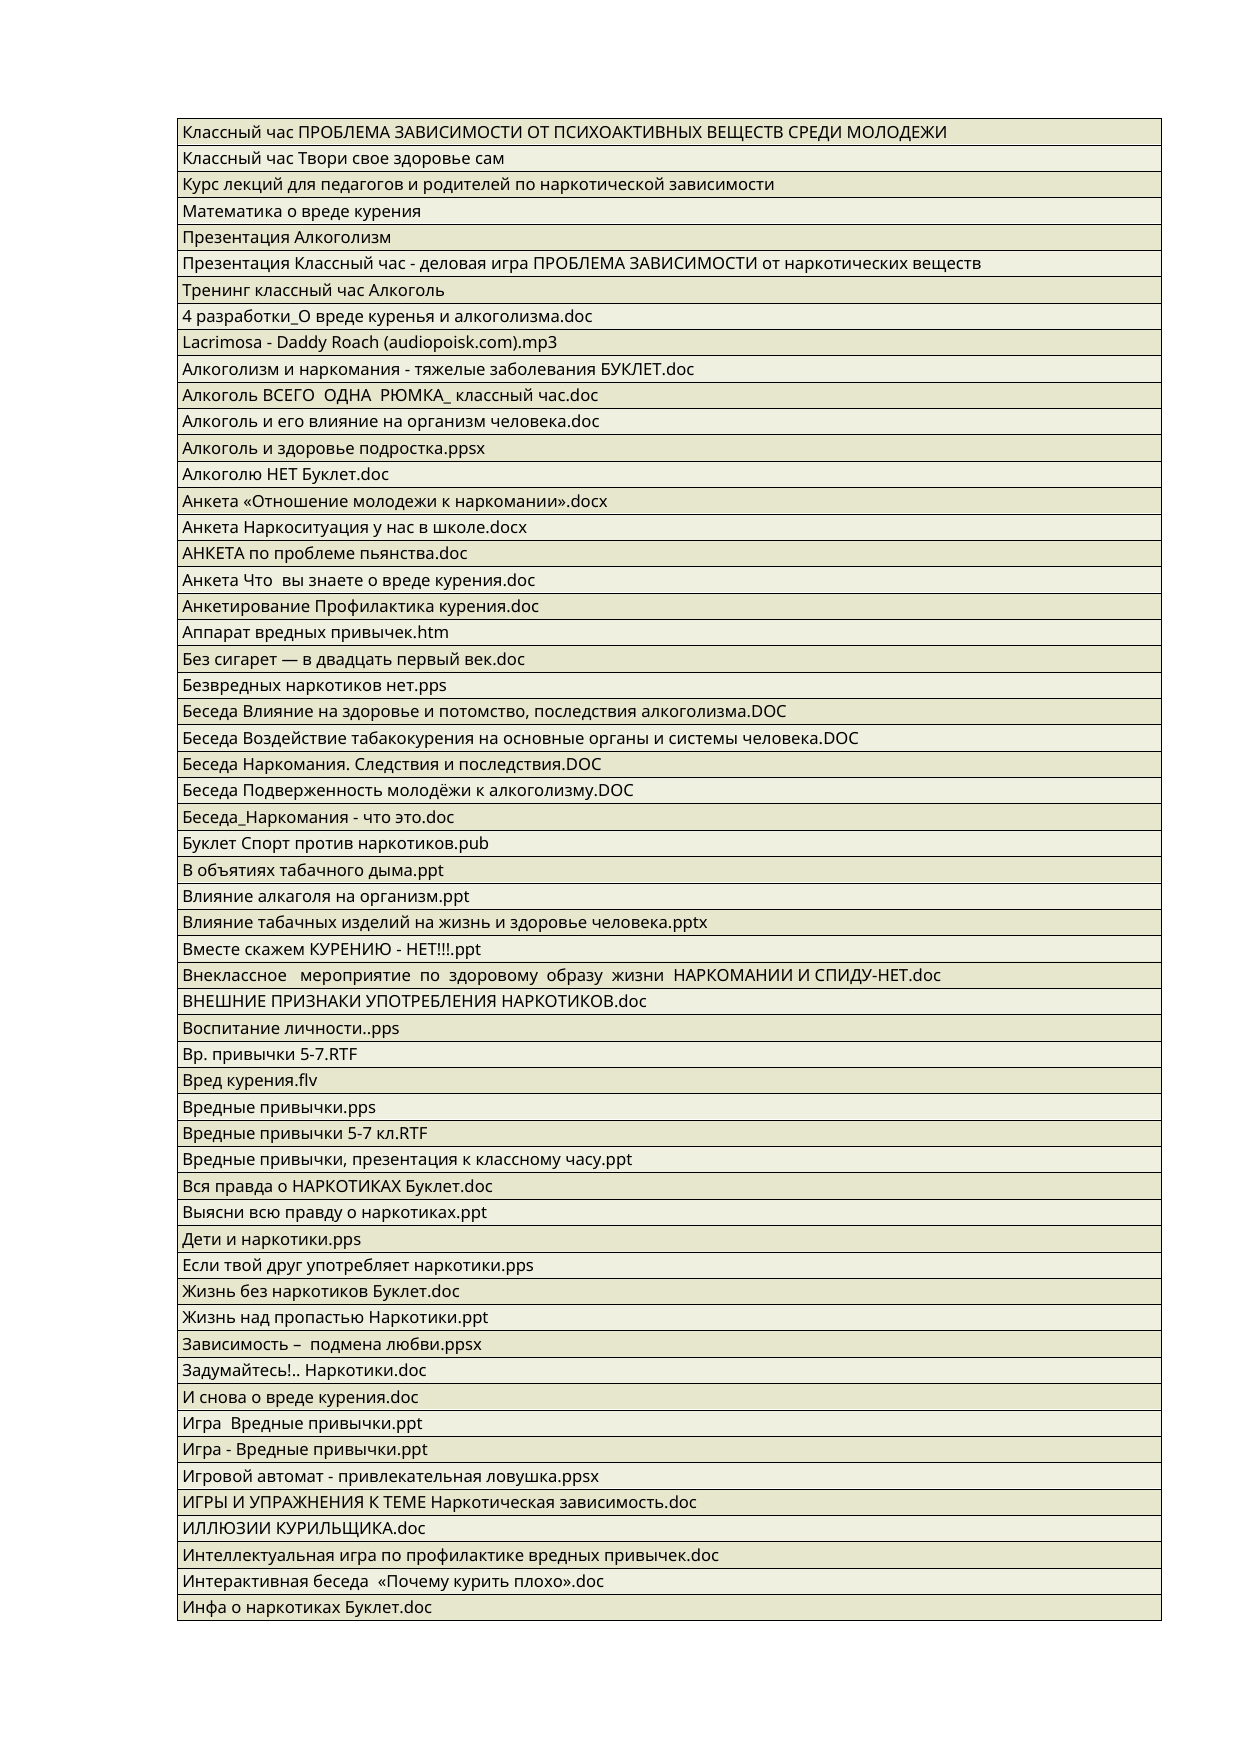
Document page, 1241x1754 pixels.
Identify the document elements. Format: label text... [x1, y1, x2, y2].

table_cell Влияние алкаголя на организм.ppt [178, 884, 1161, 909]
table_cell Тренинг классный час Алкоголь [178, 277, 1161, 303]
table_cell Беседа_Наркомания - что это.doc [178, 804, 1161, 830]
table_cell Анкета Что вы знаете о вреде курения.doc [178, 567, 1161, 592]
table_cell Беседа Воздействие табакокурения на основные органы и системы человека.DOC [178, 725, 1161, 751]
table_cell Lacrimosa - Daddy Roach (audiopoisk.com).mp3 [178, 330, 1161, 355]
table_cell Математика о вреде курения [178, 198, 1161, 223]
table_cell Курс лекций для педагогов и родителей по наркотической зависимости [178, 172, 1161, 197]
table_cell АНКЕТА по проблеме пьянства.doc [178, 541, 1161, 566]
table_cell Вредные привычки, презентация к классному часу.ppt [178, 1147, 1161, 1172]
table_cell Воспитание личности..pps [178, 1015, 1161, 1041]
table_cell Если твой друг употребляет наркотики.pps [178, 1253, 1161, 1278]
table_cell Дети и наркотики.pps [178, 1226, 1161, 1251]
table_cell Анкета «Отношение молодежи к наркомании».docx [178, 488, 1161, 513]
table_cell Классный час Твори свое здоровье сам [178, 146, 1161, 171]
table_cell Задумайтесь!.. Наркотики.doc [178, 1358, 1161, 1383]
table_cell ИГРЫ И УПРАЖНЕНИЯ К ТЕМЕ Наркотическая зависимость.doc [178, 1490, 1161, 1515]
table_cell Выясни всю правду о наркотиках.ppt [178, 1200, 1161, 1225]
table_cell ИЛЛЮЗИИ КУРИЛЬЩИКА.doc [178, 1516, 1161, 1541]
table_cell ВНЕШНИЕ ПРИЗНАКИ УПОТРЕБЛЕНИЯ НАРКОТИКОВ.doc [178, 989, 1161, 1014]
table_cell Вместе скажем КУРЕНИЮ - НЕТ!!!.ppt [178, 936, 1161, 961]
table_cell И снова о вреде курения.doc [178, 1384, 1161, 1409]
table_cell Алкоголизм и наркомания - тяжелые заболевания БУКЛЕТ.doc [178, 356, 1161, 382]
table_cell Вред курения.flv [178, 1068, 1161, 1093]
table_cell Интеллектуальная игра по профилактике вредных привычек.doc [178, 1542, 1161, 1568]
table_cell Интерактивная беседа «Почему курить плохо».doc [178, 1569, 1161, 1594]
table_cell Игра - Вредные привычки.ppt [178, 1437, 1161, 1462]
table_cell Презентация Алкоголизм [178, 225, 1161, 250]
table_cell Игра Вредные привычки.ppt [178, 1411, 1161, 1436]
table_cell Вся правда о НАРКОТИКАХ Буклет.doc [178, 1173, 1161, 1199]
table_cell Буклет Спорт против наркотиков.pub [178, 831, 1161, 856]
table_cell Вредные привычки 5-7 кл.RTF [178, 1121, 1161, 1146]
table_cell Безвредных наркотиков нет.pps [178, 673, 1161, 698]
table_cell Вредные привычки.pps [178, 1094, 1161, 1119]
table_cell Инфа о наркотиках Буклет.doc [178, 1595, 1161, 1620]
table_cell Беседа Влияние на здоровье и потомство, последствия алкоголизма.DOC [178, 699, 1161, 724]
table_cell 4 разработки_О вреде куренья и алкоголизма.doc [178, 304, 1161, 329]
table_cell Классный час ПРОБЛЕМА ЗАВИСИМОСТИ ОТ ПСИХОАКТИВНЫХ ВЕЩЕСТВ СРЕДИ МОЛОДЕЖИ [178, 119, 1161, 144]
table_cell Вр. привычки 5-7.RTF [178, 1042, 1161, 1067]
table_cell Анкетирование Профилактика курения.doc [178, 594, 1161, 619]
table_cell Алкоголь и его влияние на организм человека.doc [178, 409, 1161, 434]
table_cell Зависимость – подмена любви.ppsx [178, 1331, 1161, 1357]
table_cell Алкоголь и здоровье подростка.ppsx [178, 435, 1161, 461]
table_cell Анкета Наркоситуация у нас в школе.docx [178, 515, 1161, 540]
table_cell Жизнь без наркотиков Буклет.doc [178, 1279, 1161, 1304]
table_cell Внеклассное мероприятие по здоровому образу жизни НАРКОМАНИИ И СПИДУ-НЕТ.doc [178, 963, 1161, 988]
table_cell Презентация Классный час - деловая игра ПРОБЛЕМА ЗАВИСИМОСТИ от наркотических веществ [178, 251, 1161, 276]
table_cell Алкоголю НЕТ Буклет.doc [178, 462, 1161, 487]
table_cell Жизнь над пропастью Наркотики.ppt [178, 1305, 1161, 1330]
table_cell Влияние табачных изделий на жизнь и здоровье человека.pptx [178, 910, 1161, 935]
table_cell Аппарат вредных привычек.htm [178, 620, 1161, 645]
table_cell В объятиях табачного дыма.ppt [178, 857, 1161, 882]
table_cell Беседа Подверженность молодёжи к алкоголизму.DOC [178, 778, 1161, 803]
table_cell Беседа Наркомания. Следствия и последствия.DOC [178, 752, 1161, 777]
table_cell Без сигарет — в двадцать первый век.doc [178, 646, 1161, 672]
table_cell Игровой автомат - привлекательная ловушка.ppsx [178, 1463, 1161, 1488]
table_cell Алкоголь ВСЕГО ОДНА РЮМКА_ классный час.doc [178, 383, 1161, 408]
